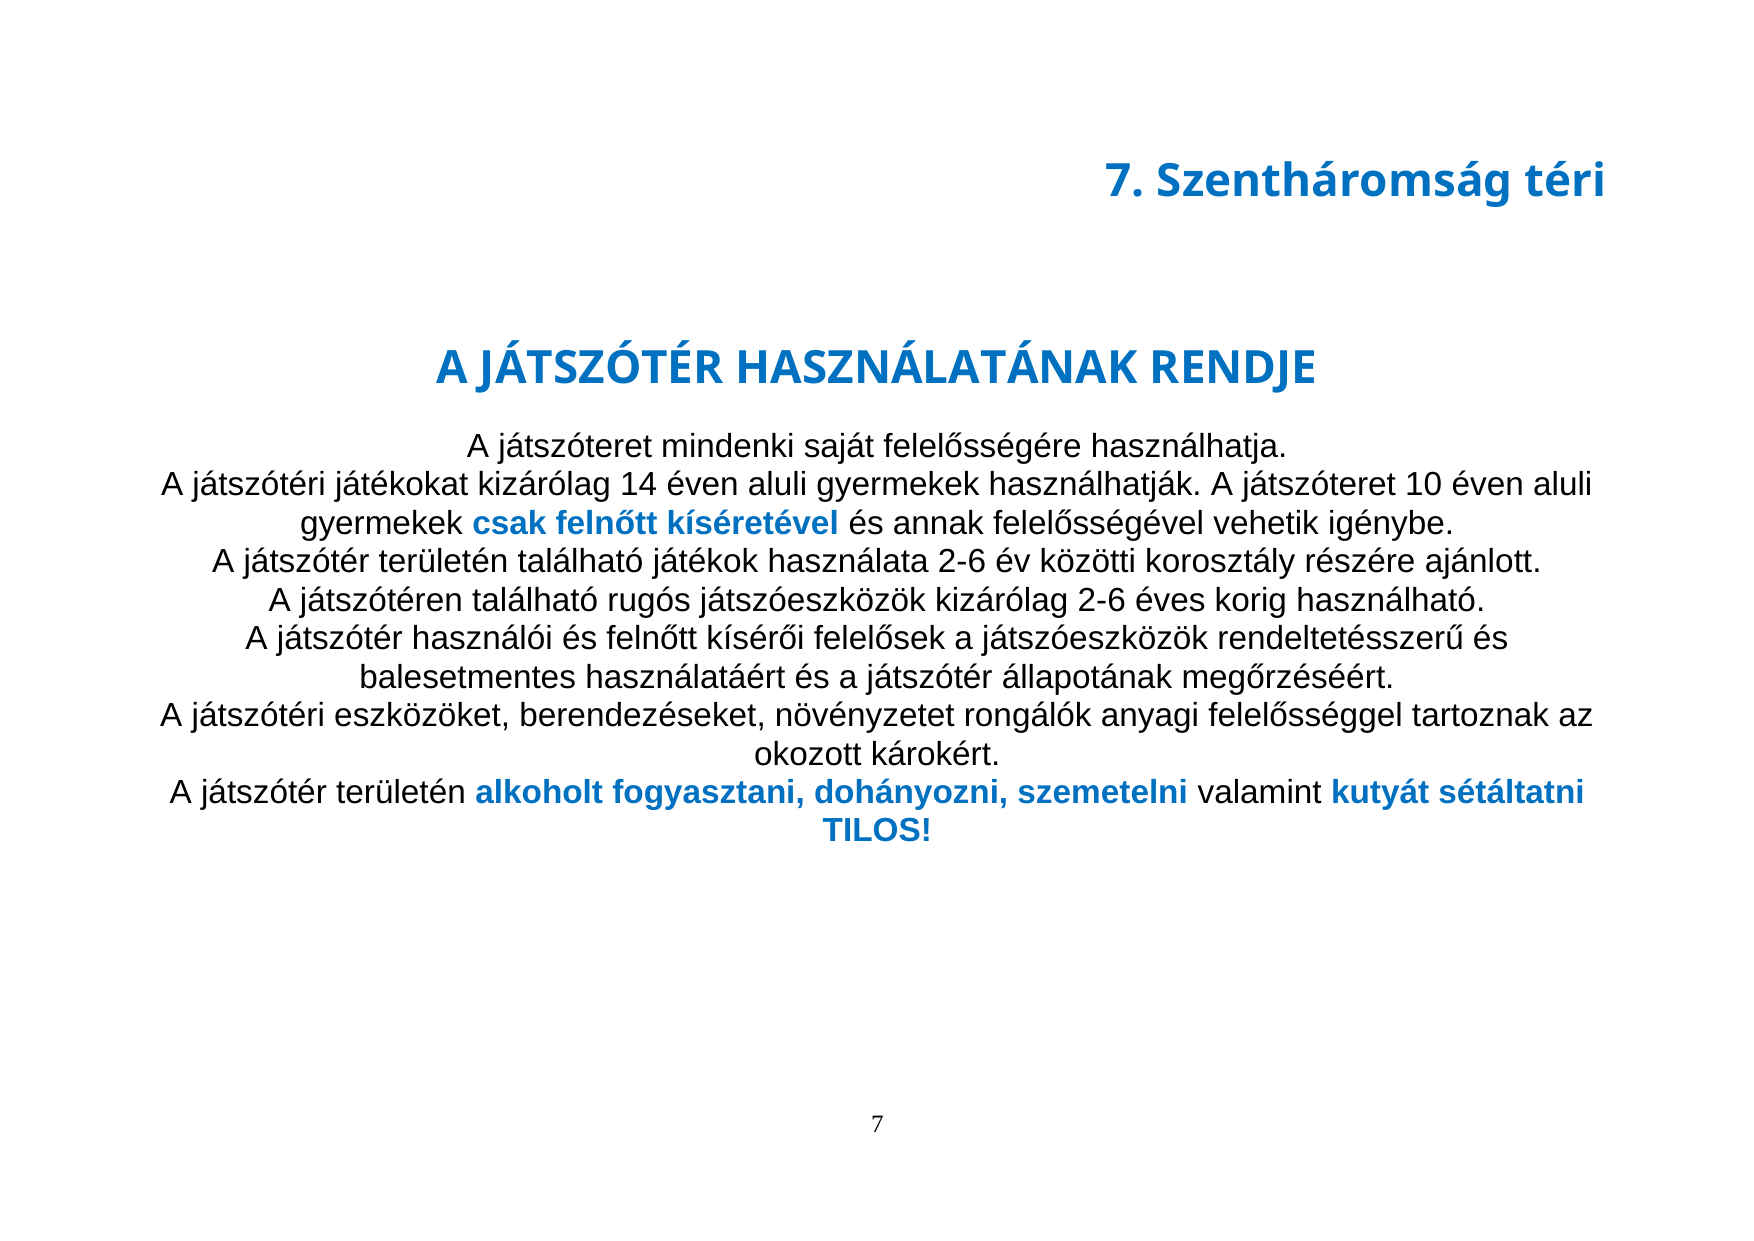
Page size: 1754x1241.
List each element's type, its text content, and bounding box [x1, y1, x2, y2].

text A játszótér területén alkoholt fogyasztani, dohányozni, szemetelni valamint kutyát sétáltatni TILOS! [148, 772, 1606, 849]
text A játszóteret mindenki saját felelősségére használhatja. [148, 426, 1606, 464]
text A játszótéri eszközöket, berendezéseket, növényzetet rongálók anyagi felelősséggel tartoznak az okozott károkért. [148, 695, 1606, 772]
text A JÁTSZÓTÉR HASZNÁLATÁNAK RENDJE [148, 335, 1606, 397]
text A játszótéri játékokat kizárólag 14 éven aluli gyermekek használhatják. A játszóteret 10 éven aluli gyermekek csak felnőtt kíséretével és annak felelősségével vehetik igénybe. [148, 464, 1606, 541]
text A játszótér használói és felnőtt kísérői felelősek a játszóeszközök rendeltetésszerű és balesetmentes használatáért és a játszótér állapotának megőrzéséért. [148, 618, 1606, 695]
text 7. Szentháromság téri [148, 148, 1606, 210]
text A játszótéren található rugós játszóeszközök kizárólag 2-6 éves korig használható. [148, 580, 1606, 618]
text A játszótér területén található játékok használata 2-6 év közötti korosztály részére ajánlott. [148, 541, 1606, 580]
